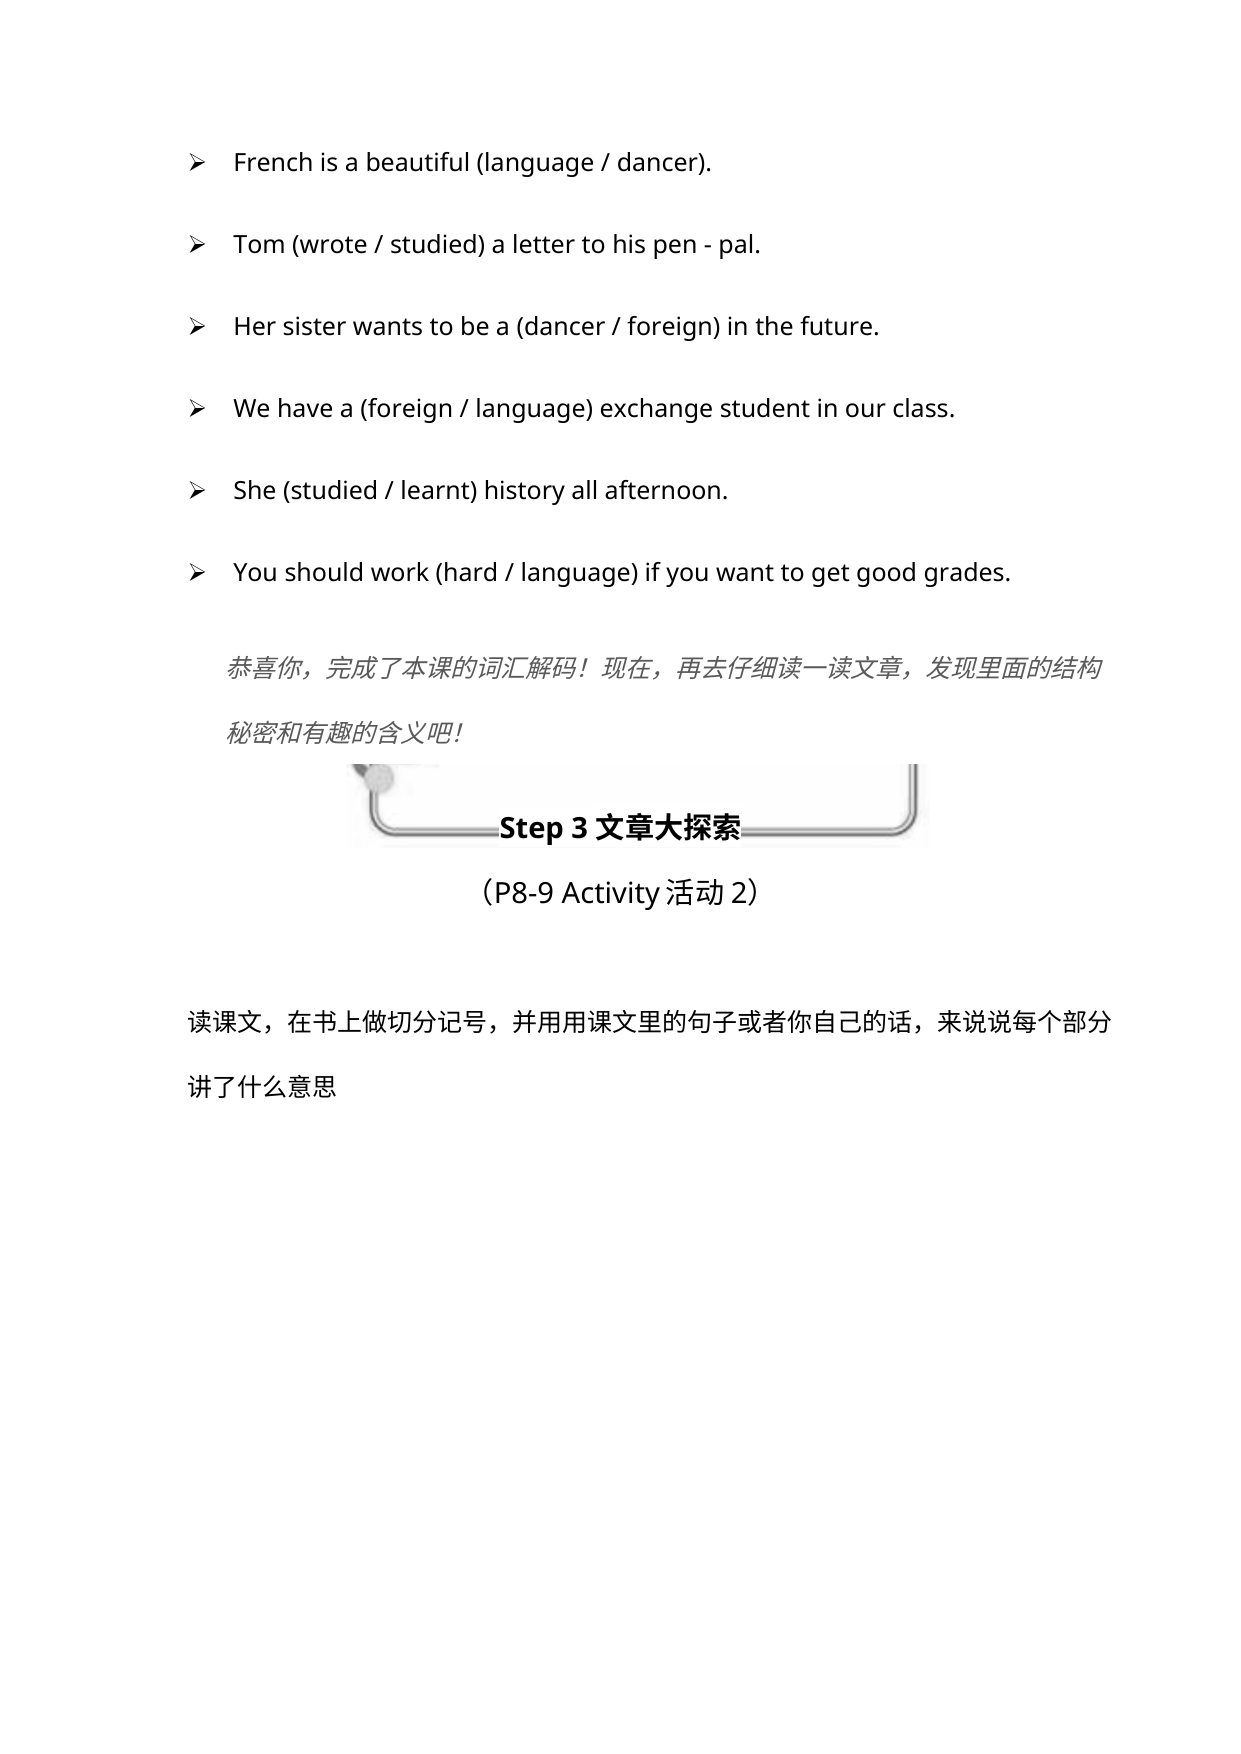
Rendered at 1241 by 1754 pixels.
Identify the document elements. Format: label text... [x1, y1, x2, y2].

list French is a beautiful (language / dancer). [187, 129, 1122, 194]
list Tom (wrote / studied) a letter to his pen - pal. [187, 211, 1122, 276]
text 读课文，在书上做切分记号，并用用课文里的句子或者你自己的话，来说说每个部分讲了什么意思 [187, 988, 1122, 1118]
list We have a (foreign / language) exchange student in our class. [187, 375, 1122, 440]
list She (studied / learnt) history all afternoon. [187, 457, 1122, 522]
list Her sister wants to be a (dancer / foreign) in the future. [187, 293, 1122, 358]
picture [346, 764, 930, 793]
text Step 3 文章大探索 [187, 793, 1122, 858]
text （P8-9 Activity活动 2） [187, 858, 1122, 923]
list You should work (hard / language) if you want to get good grades. [187, 539, 1122, 604]
text 恭喜你，完成了本课的词汇解码！现在，再去仔细读一读文章，发现里面的结构秘密和有趣的含义吧！ [225, 634, 1122, 764]
